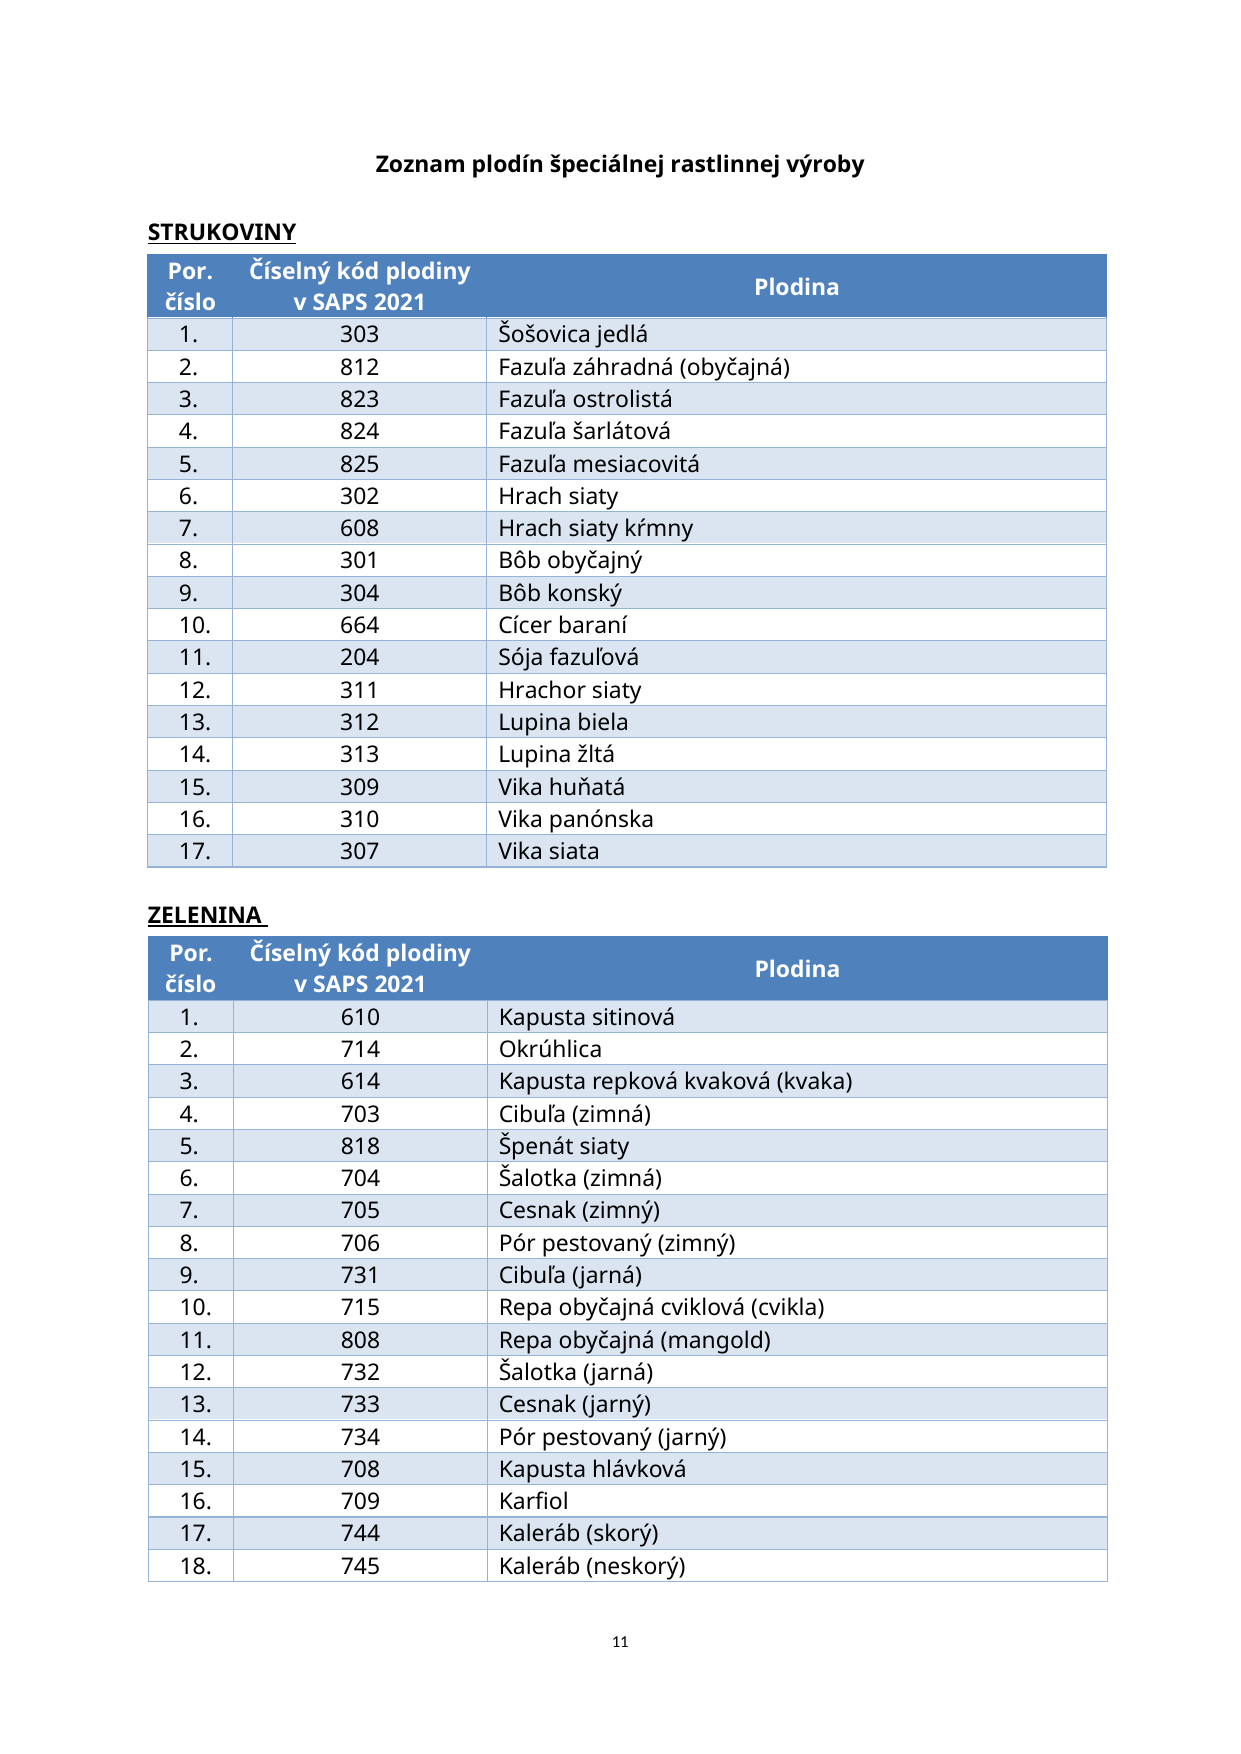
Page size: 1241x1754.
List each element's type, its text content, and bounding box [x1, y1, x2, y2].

table_cell Sója fazuľová [487, 641, 1106, 673]
table_cell 304 [233, 577, 486, 608]
table_cell [149, 1291, 233, 1323]
table_cell 818 [234, 1130, 487, 1161]
table_cell [149, 1356, 233, 1387]
table_cell Hrach siaty [487, 480, 1106, 511]
table_cell 307 [233, 835, 486, 866]
table_cell 706 [234, 1227, 487, 1258]
table_cell [149, 1518, 233, 1549]
table_cell 714 [234, 1033, 487, 1064]
table_cell Fazuľa záhradná (obyčajná) [487, 351, 1106, 382]
table_cell [148, 577, 232, 608]
table_header Plodina [488, 937, 1107, 1000]
table_cell Fazuľa ostrolistá [487, 383, 1106, 414]
table_cell 812 [233, 351, 486, 382]
table_cell 709 [234, 1485, 487, 1516]
table_cell Karfiol [488, 1485, 1107, 1516]
table_cell 708 [234, 1453, 487, 1484]
table_cell 823 [233, 383, 486, 414]
table_cell [148, 415, 232, 447]
table_cell 313 [233, 738, 486, 769]
table_header Por. číslo [148, 255, 232, 317]
table_cell [149, 1485, 233, 1516]
table_cell 312 [233, 706, 486, 737]
table_cell 610 [234, 1001, 487, 1032]
table_cell [149, 1453, 233, 1484]
table_cell [148, 545, 232, 576]
table_header Číselný kód plodiny v SAPS 2021 [234, 937, 487, 1000]
table_header Plodina [487, 255, 1106, 317]
table_cell [148, 448, 232, 479]
table_cell 745 [234, 1550, 487, 1581]
table_cell Vika huňatá [487, 771, 1106, 802]
table_cell [148, 641, 232, 673]
table_cell Špenát siaty [488, 1130, 1107, 1161]
table_cell [149, 1550, 233, 1581]
table_cell Cibuľa (zimná) [488, 1098, 1107, 1129]
text Zoznam plodín špeciálnej rastlinnej výroby [148, 148, 1093, 179]
text STRUKOVINY [148, 216, 1093, 248]
table_cell Kaleráb (skorý) [488, 1518, 1107, 1549]
table_header Por. číslo [149, 937, 233, 1000]
table_cell [148, 319, 232, 350]
table_cell [149, 1065, 233, 1097]
table_cell 302 [233, 480, 486, 511]
table_cell [148, 383, 232, 414]
table_cell 309 [233, 771, 486, 802]
table_cell [148, 480, 232, 511]
table_cell Kapusta hlávková [488, 1453, 1107, 1484]
table_cell [148, 351, 232, 382]
table_cell [148, 835, 232, 866]
table_cell Šalotka (jarná) [488, 1356, 1107, 1387]
table_cell 704 [234, 1162, 487, 1193]
table_cell Hrach siaty kŕmny [487, 512, 1106, 543]
table_cell [148, 803, 232, 834]
table_cell 311 [233, 674, 486, 705]
table_cell Kaleráb (neskorý) [488, 1550, 1107, 1581]
table_cell Šošovica jedlá [487, 319, 1106, 350]
table_cell 734 [234, 1421, 487, 1452]
table_cell [149, 1195, 233, 1226]
table_cell 824 [233, 415, 486, 447]
table_cell Fazuľa šarlátová [487, 415, 1106, 447]
table_cell Pór pestovaný (jarný) [488, 1421, 1107, 1452]
text ZELENINA [148, 899, 1093, 930]
table_cell [148, 609, 232, 640]
table_cell Bôb obyčajný [487, 545, 1106, 576]
table_cell [148, 738, 232, 769]
table_cell Lupina žltá [487, 738, 1106, 769]
table_cell Pór pestovaný (zimný) [488, 1227, 1107, 1258]
table_cell 825 [233, 448, 486, 479]
table_cell 301 [233, 545, 486, 576]
table_cell [148, 706, 232, 737]
table_cell Vika panónska [487, 803, 1106, 834]
table_cell Kapusta repková kvaková (kvaka) [488, 1065, 1107, 1097]
table_cell [149, 1033, 233, 1064]
table_cell [149, 1324, 233, 1355]
table_cell Cesnak (jarný) [488, 1388, 1107, 1419]
table_cell [149, 1001, 233, 1032]
table_cell Šalotka (zimná) [488, 1162, 1107, 1193]
table_cell [149, 1162, 233, 1193]
table_cell 664 [233, 609, 486, 640]
table_cell [148, 771, 232, 802]
table_cell Cícer baraní [487, 609, 1106, 640]
table_cell Kapusta sitinová [488, 1001, 1107, 1032]
table_cell Repa obyčajná cviklová (cvikla) [488, 1291, 1107, 1323]
table_cell 303 [233, 319, 486, 350]
table_cell 733 [234, 1388, 487, 1419]
table_cell 731 [234, 1259, 487, 1290]
table_cell Cesnak (zimný) [488, 1195, 1107, 1226]
table_cell Fazuľa mesiacovitá [487, 448, 1106, 479]
table_cell Okrúhlica [488, 1033, 1107, 1064]
table_cell [149, 1259, 233, 1290]
table_header Číselný kód plodiny v SAPS 2021 [233, 255, 486, 317]
table_cell [148, 512, 232, 543]
table_cell [149, 1130, 233, 1161]
table_cell 310 [233, 803, 486, 834]
table_cell [149, 1098, 233, 1129]
table_cell 608 [233, 512, 486, 543]
table_cell 732 [234, 1356, 487, 1387]
table_cell [149, 1388, 233, 1419]
table_cell 204 [233, 641, 486, 673]
table_cell Bôb konský [487, 577, 1106, 608]
table_cell 614 [234, 1065, 487, 1097]
table_cell Lupina biela [487, 706, 1106, 737]
table_cell Vika siata [487, 835, 1106, 866]
table_cell Repa obyčajná (mangold) [488, 1324, 1107, 1355]
table_cell [149, 1421, 233, 1452]
table_cell 715 [234, 1291, 487, 1323]
table_cell Hrachor siaty [487, 674, 1106, 705]
table_cell 703 [234, 1098, 487, 1129]
table_cell Cibuľa (jarná) [488, 1259, 1107, 1290]
table_cell 744 [234, 1518, 487, 1549]
table_cell 705 [234, 1195, 487, 1226]
table_cell [148, 674, 232, 705]
table_cell 808 [234, 1324, 487, 1355]
table_cell [149, 1227, 233, 1258]
